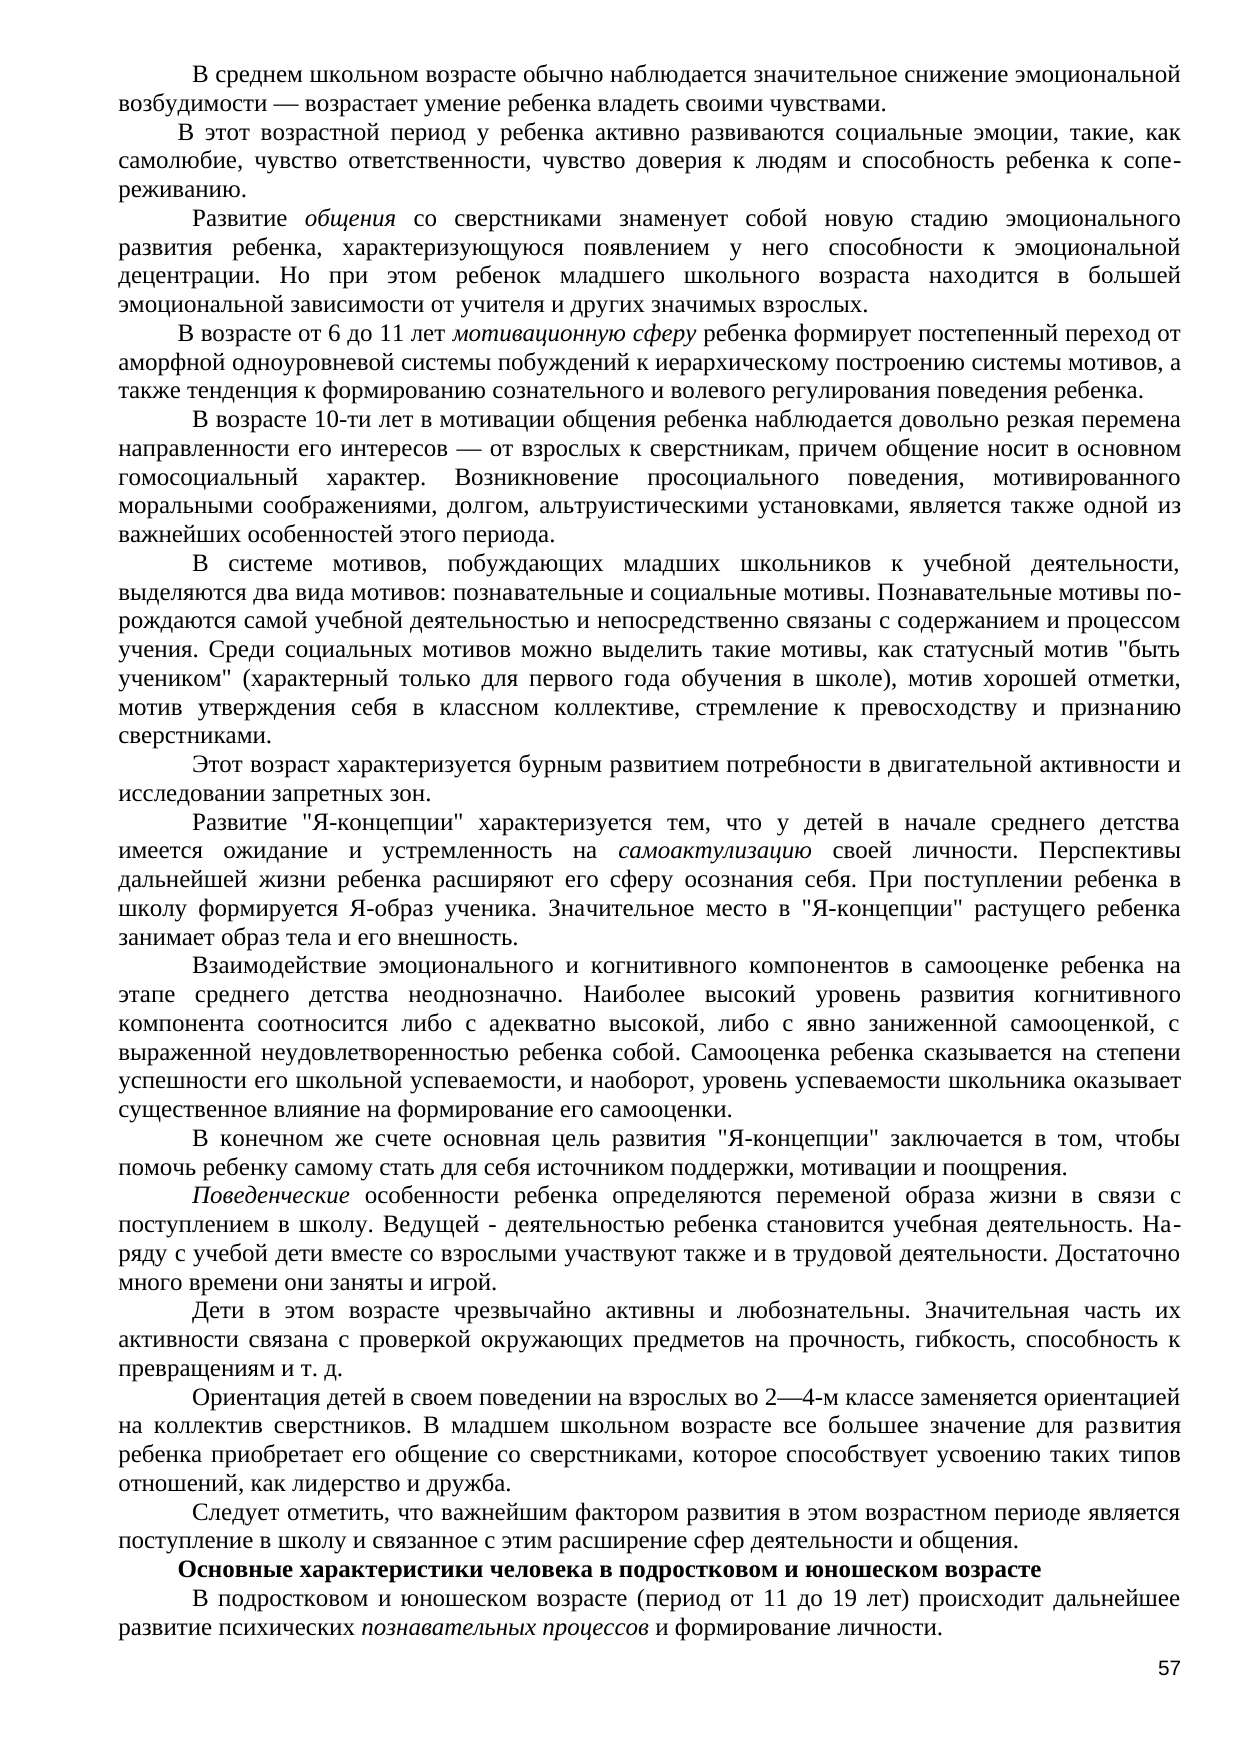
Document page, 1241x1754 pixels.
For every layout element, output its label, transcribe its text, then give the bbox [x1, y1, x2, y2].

text В системе мотивов, побуждающих младших школьников к учебной деятельности, выделяются два вида мотивов: познавательные и социальные мотивы. Познавательные мотивы порождаются самой учебной деятельностью и непосредственно связаны с содержанием и процессом учения. Среди социальных мотивов можно выделить такие мотивы, как статусный мотив "быть учеником" (характерный только для первого года обучения в школе), мотив хорошей отметки, мотив утверждения себя в классном коллективе, стремление к превосходству и признанию сверстниками. [118, 548, 1181, 749]
text Этот возраст характеризуется бурным развитием потребности в двигательной активности и исследовании запретных зон. [118, 749, 1181, 807]
text В среднем школьном возрасте обычно наблюдается значительное снижение эмоциональной возбудимости — возрастает умение ребенка владеть своими чувствами. [118, 59, 1181, 117]
text В подростковом и юношеском возрасте (период от 11 до 19 лет) происходит дальнейшее развитие психических познавательных процессов и формирование личности. [118, 1583, 1181, 1640]
text Дети в этом возрасте чрезвычайно активны и любознательны. Значительная часть их активности связана с проверкой окружающих предметов на прочность, гибкость, способность к превращениям и т. д. [118, 1295, 1181, 1382]
text В возрасте 10-ти лет в мотивации общения ребенка наблюдается довольно резкая перемена направленности его интересов — от взрослых к сверстникам, причем общение носит в основном гомосоциальный характер. Возникновение просоциального поведения, мотивированного моральными соображениями, долгом, альтруистическими установками, является также одной из важнейших особенностей этого периода. [118, 404, 1181, 548]
text В этот возрастной период у ребенка активно развиваются социальные эмоции, такие, как самолюбие, чувство ответственности, чувство доверия к людям и способность ребенка к сопереживанию. [118, 117, 1181, 203]
text Взаимодействие эмоционального и когнитивного компонентов в самооценке ребенка на этапе среднего детства неоднозначно. Наиболее высокий уровень развития когнитивного компонента соотносится либо с адекватно высокой, либо с явно заниженной самооценкой, с выраженной неудовлетворенностью ребенка собой. Самооценка ребенка сказывается на степени успешности его школьной успеваемости, и наоборот, уровень успеваемости школьника оказывает существенное влияние на формирование его самооценки. [118, 950, 1181, 1123]
text Развитие общения со сверстниками знаменует собой новую стадию эмоционального развития ребенка, характеризующуюся появлением у него способности к эмоциональной децентрации. Но при этом ребенок младшего школьного возраста находится в большей эмоциональной зависимости от учителя и других значимых взрослых. [118, 203, 1181, 318]
text Основные характеристики человека в подростковом и юношеском возрасте [118, 1554, 1181, 1583]
text Поведенческие особенности ребенка определяются переменой образа жизни в связи с поступлением в школу. Ведущей - деятельностью ребенка становится учебная деятельность. Наряду с учебой дети вместе со взрослыми участвуют также и в трудовой деятельности. Достаточно много времени они заняты и игрой. [118, 1180, 1181, 1295]
text В возрасте от 6 до 11 лет мотивационную сферу ребенка формирует постепенный переход от аморфной одноуровневой системы побуждений к иерархическому построению системы мотивов, а также тенденция к формированию сознательного и волевого регулирования поведения ребенка. [118, 318, 1181, 404]
text Следует отметить, что важнейшим фактором развития в этом возрастном периоде является поступление в школу и связанное с этим расширение сфер деятельности и общения. [118, 1497, 1181, 1554]
text Развитие "Я-концепции" характеризуется тем, что у детей в начале среднего детства имеется ожидание и устремленность на самоактулизацию своей личности. Перспективы дальнейшей жизни ребенка расширяют его сферу осознания себя. При поступлении ребенка в школу формируется Я-образ ученика. Значительное место в "Я-концепции" растущего ребенка занимает образ тела и его внешность. [118, 807, 1181, 950]
text В конечном же счете основная цель развития "Я-концепции" заключается в том, чтобы помочь ребенку самому стать для себя источником поддержки, мотивации и поощрения. [118, 1123, 1181, 1180]
text Ориентация детей в своем поведении на взрослых во 2—4-м классе заменяется ориентацией на коллектив сверстников. В младшем школьном возрасте все большее значение для развития ребенка приобретает его общение со сверстниками, которое способствует усвоению таких типов отношений, как лидерство и дружба. [118, 1382, 1181, 1497]
